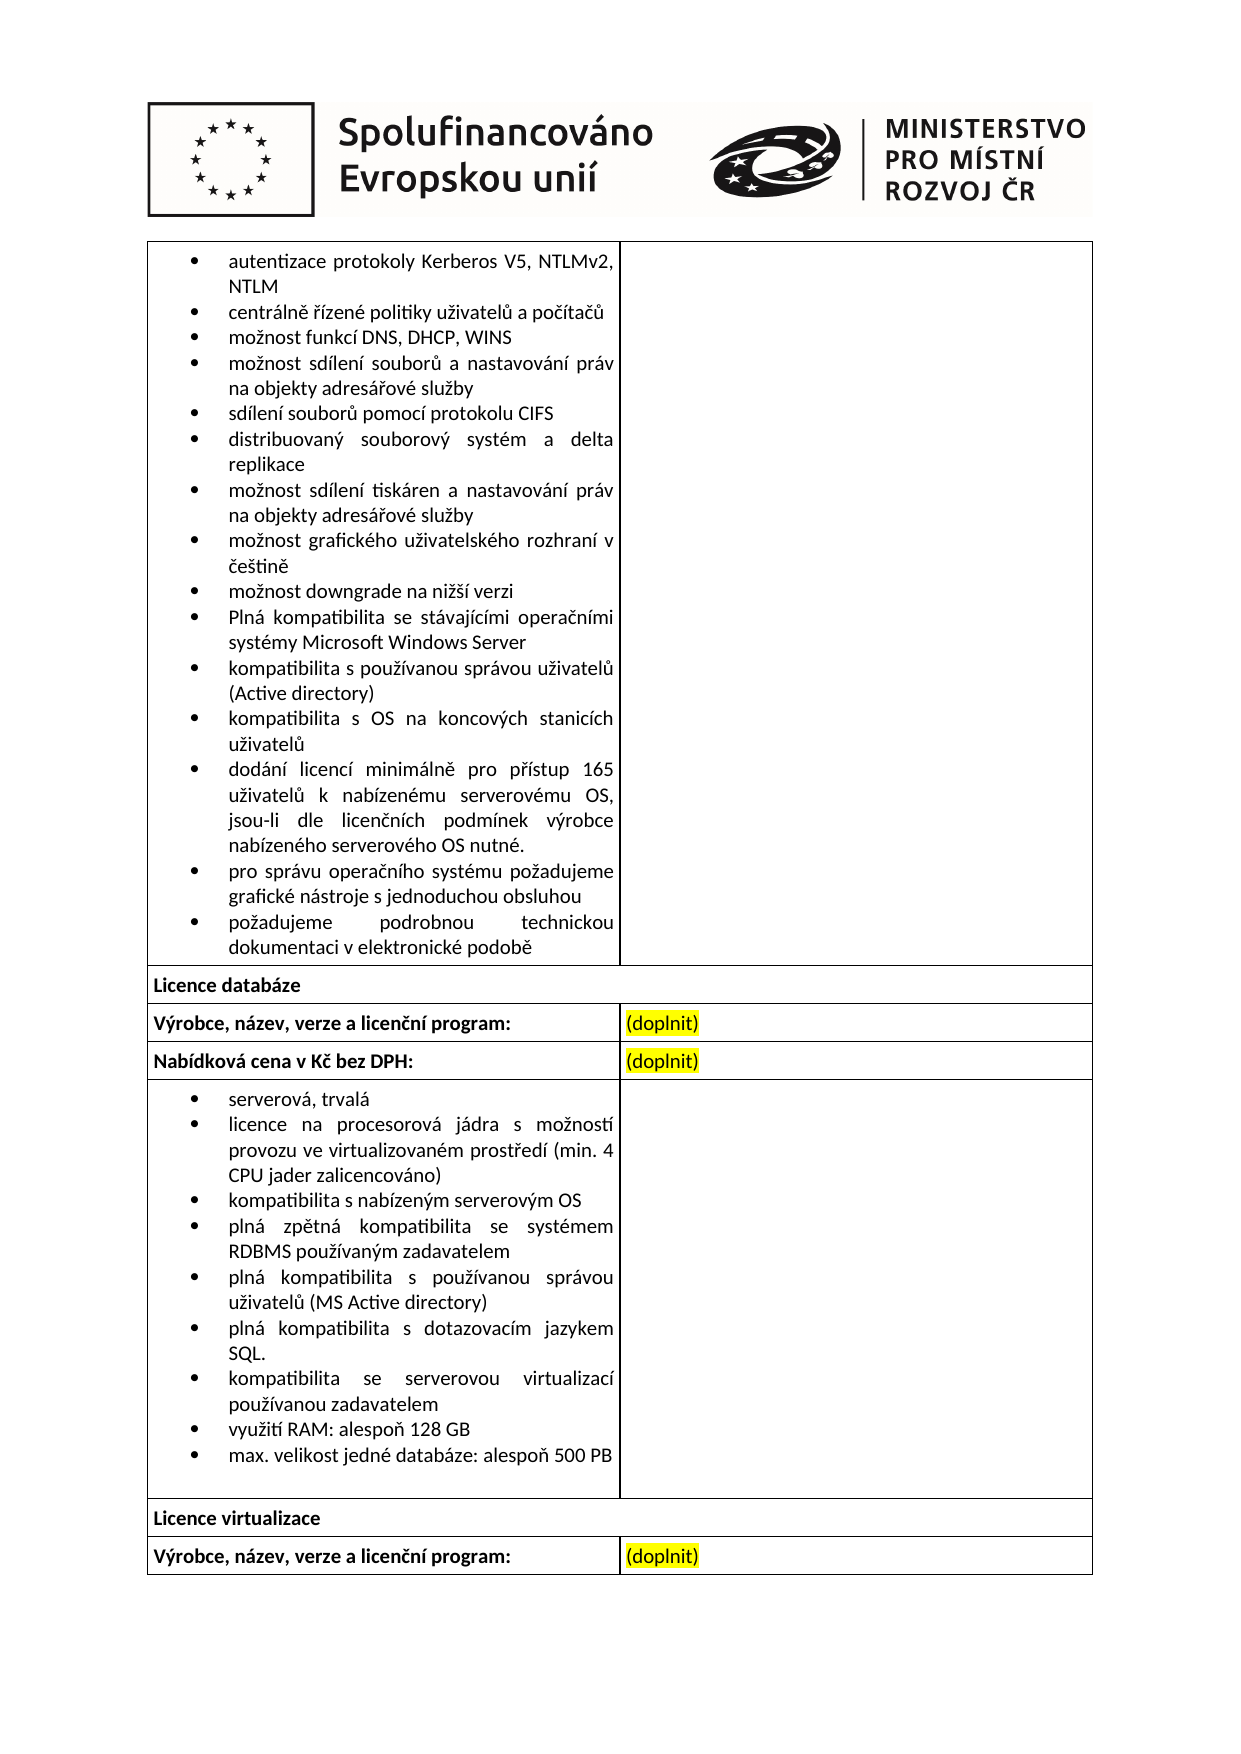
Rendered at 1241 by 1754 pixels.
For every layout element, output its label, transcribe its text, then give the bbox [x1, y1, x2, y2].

table_cell Licence databáze [148, 966, 1092, 1003]
table_cell Výrobce, název, verze a licenční program: [148, 1537, 619, 1574]
table_cell (doplnit) [621, 1537, 1092, 1574]
table_cell Nabídková cena v Kč bez DPH: [148, 1042, 619, 1079]
table_cell Licence virtualizace [148, 1499, 1092, 1536]
table_cell (doplnit) [621, 1042, 1092, 1079]
table_cell [621, 1080, 1092, 1498]
table_cell Výrobce, název, verze a licenční program: [148, 1004, 619, 1041]
table_cell serverová, trvalá licence na procesorová jádra s možností provozu ve virtualizovaném prostředí (min. 4 CPU jader zalicencováno) kompatibilita s nabízeným serverovým OS plná zpětná kompatibilita se systémem RDBMS používaným zadavatelem plná kompatibilita s používanou správou uživatelů (MS Active directory) plná kompatibilita s dotazovacím jazykem SQL. kompatibilita se serverovou virtualizací používanou zadavatelem využití RAM: alespoň 128 GB max. velikost jedné databáze: alespoň 500 PB [148, 1080, 619, 1498]
table_cell [621, 242, 1092, 965]
picture [147, 102, 1093, 217]
table_cell (doplnit) [621, 1004, 1092, 1041]
